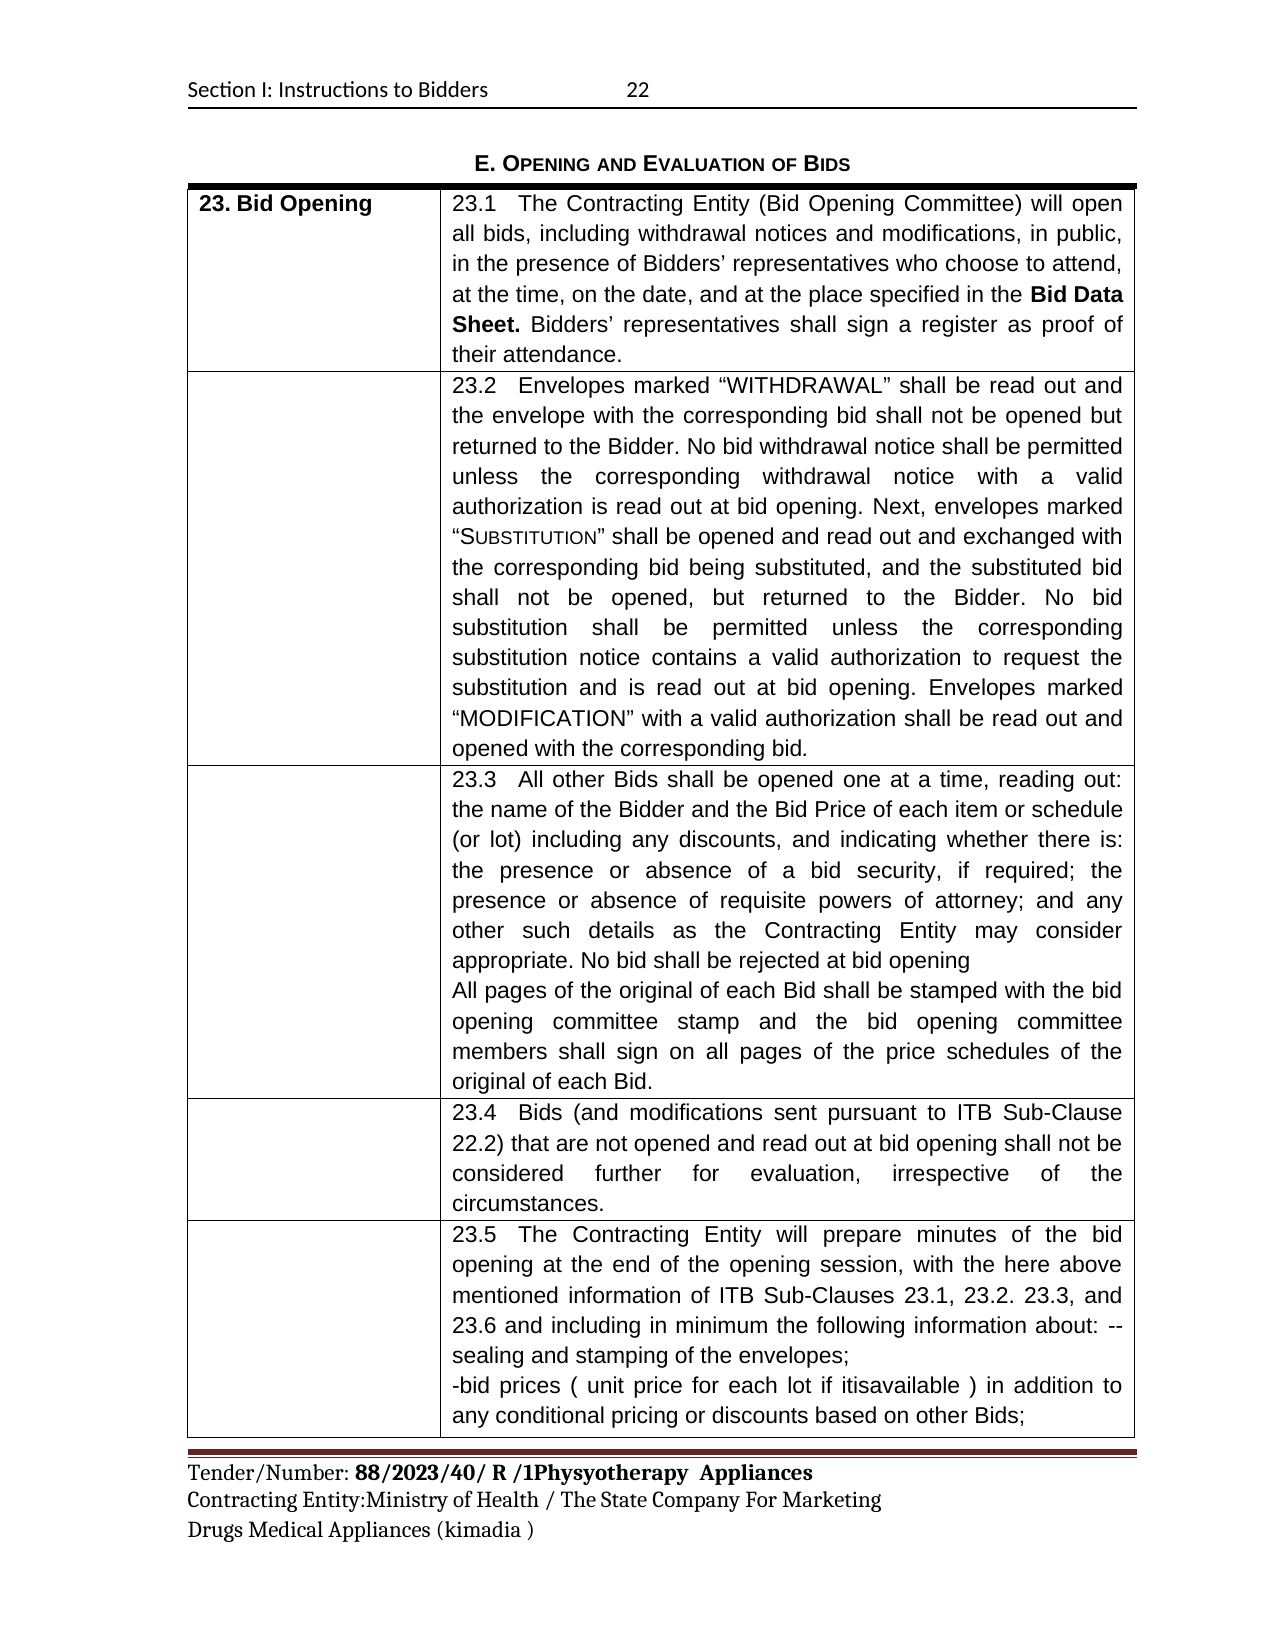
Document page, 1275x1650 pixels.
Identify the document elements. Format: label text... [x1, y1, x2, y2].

text E. Opening and Evaluation of Bids [187, 150, 1137, 188]
table_cell [188, 372, 440, 765]
table_cell [188, 1221, 440, 1437]
table_header 23. Bid Opening [188, 190, 440, 371]
table_cell [188, 1099, 440, 1220]
table_header 23.1 The Contracting Entity (Bid Opening Committee) will open all bids, including withdrawal notices and modifications, in public, in the presence of Bidders’ representatives who choose to attend, at the time, on the date, and at the place specified in the Bid Data Sheet. Bidders’ representatives shall sign a register as proof of their attendance. [441, 190, 1134, 371]
table_cell 23.4 Bids (and modifications sent pursuant to ITB Sub-Clause 22.2) that are not opened and read out at bid opening shall not be considered further for evaluation, irrespective of the circumstances. [441, 1099, 1134, 1220]
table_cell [441, 1221, 1134, 1437]
table_cell 23.3 All other Bids shall be opened one at a time, reading out: the name of the Bidder and the Bid Price of each item or schedule (or lot) including any discounts, and indicating whether there is: the presence or absence of a bid security, if required; the presence or absence of requisite powers of attorney; and any other such details as the Contracting Entity may consider appropriate. No bid shall be rejected at bid opening All pages of the original of each Bid shall be stamped with the bid opening committee stamp and the bid opening committee members shall sign on all pages of the price schedules of the original of each Bid. [441, 766, 1134, 1098]
table_cell 23.2 Envelopes marked “WITHDRAWAL” shall be read out and the envelope with the corresponding bid shall not be opened but returned to the Bidder. No bid withdrawal notice shall be permitted unless the corresponding withdrawal notice with a valid authorization is read out at bid opening. Next, envelopes marked “Substitution” shall be opened and read out and exchanged with the corresponding bid being substituted, and the substituted bid shall not be opened, but returned to the Bidder. No bid substitution shall be permitted unless the corresponding substitution notice contains a valid authorization to request the substitution and is read out at bid opening. Envelopes marked “MODIFICATION” with a valid authorization shall be read out and opened with the corresponding bid. [441, 372, 1134, 765]
table_cell [188, 766, 440, 1098]
